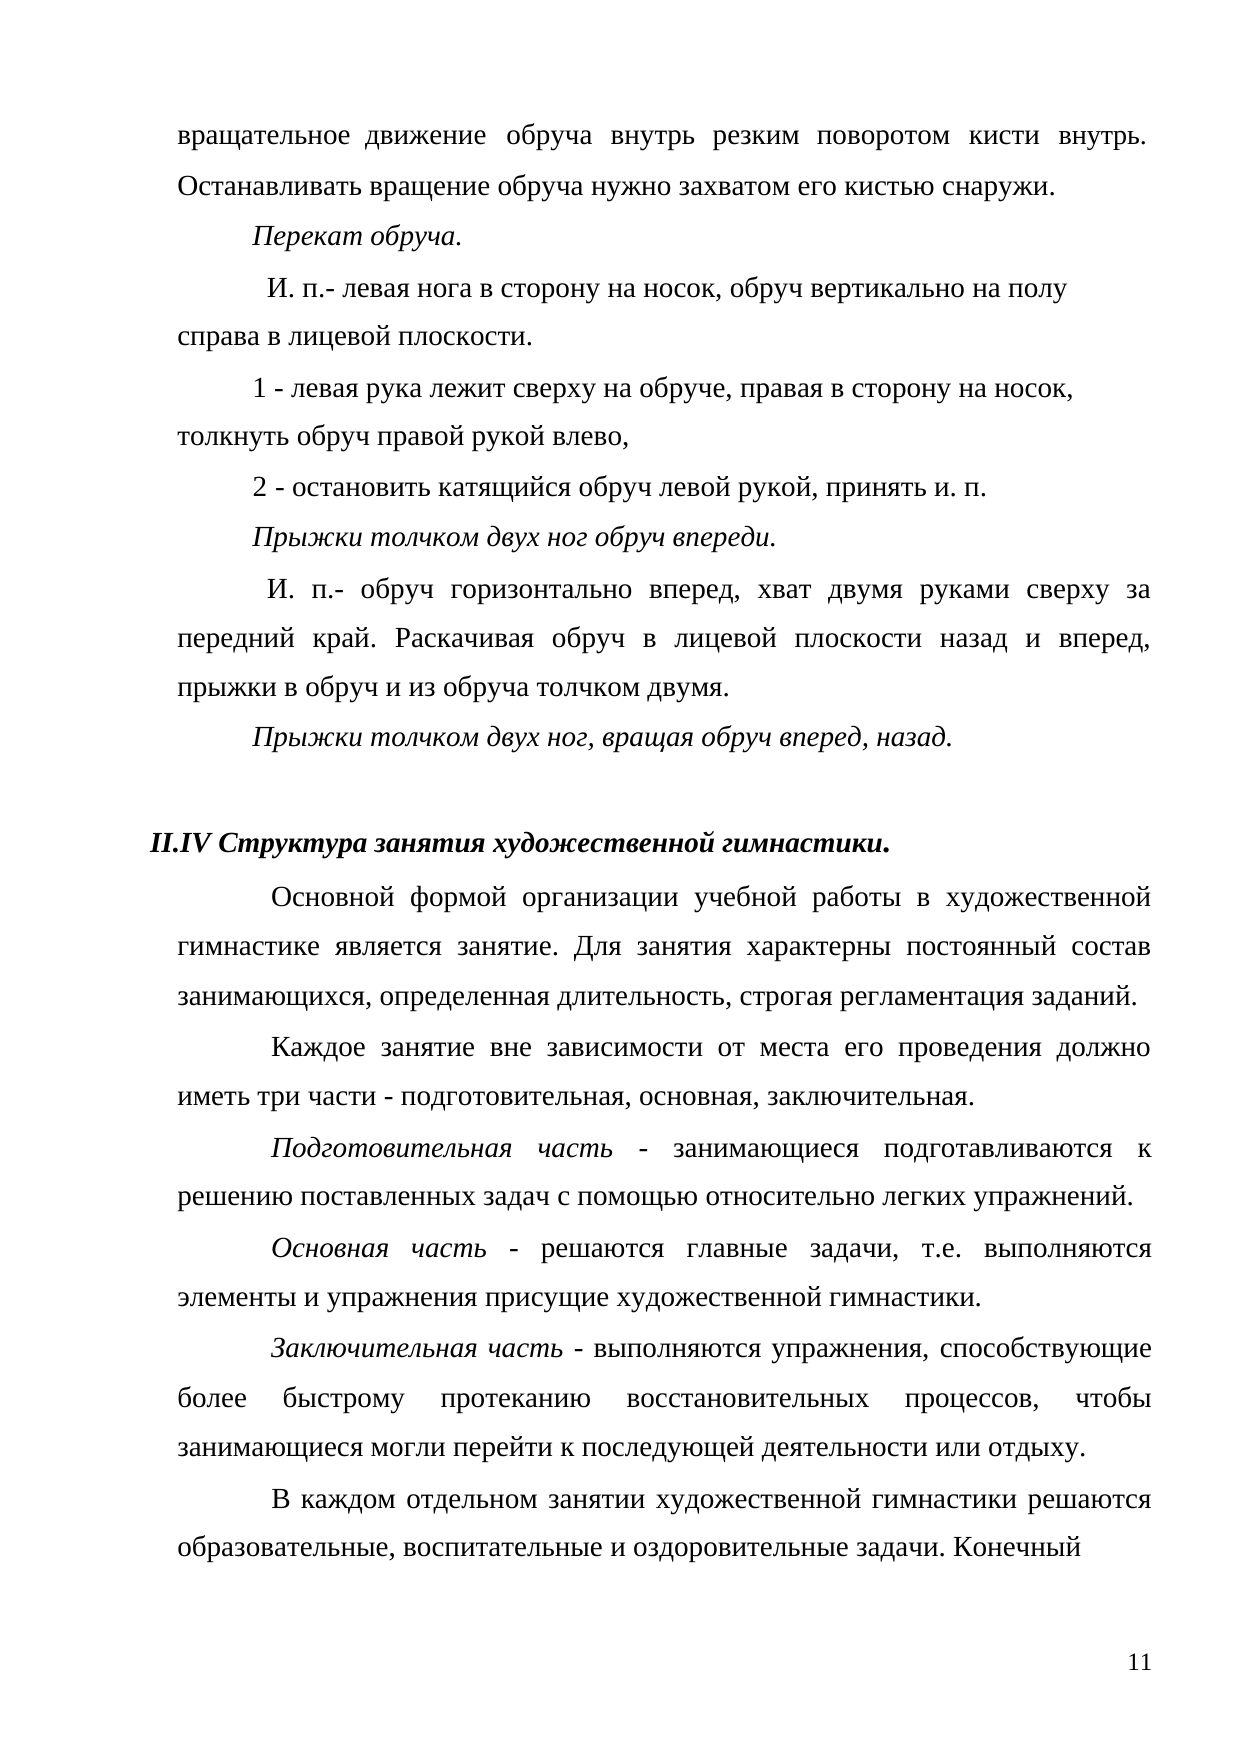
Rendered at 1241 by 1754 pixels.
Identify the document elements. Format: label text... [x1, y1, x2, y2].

text Каждое занятие вне зависимости от места его проведения должно иметь три части - подготовительная, основная, заключительная. [177, 1029, 1152, 1112]
text И. п.- обруч горизонтально вперед, хват двумя руками сверху за передний край. Раскачивая обруч в лицевой плоскости назад и вперед, прыжки в обруч и из обруча толчком двумя. [177, 571, 1152, 703]
text Перекат обруча. [252, 218, 1152, 252]
text Основная часть - решаются главные задачи, т.е. выполняются элементы и упражнения присущие художественной гимнастики. [177, 1230, 1152, 1312]
text Основной формой организации учебной работы в художественной гимнастике является занятие. Для занятия характерны постоянный состав занимающихся, определенная длительность, строгая регламентация заданий. [177, 879, 1152, 1011]
list каждом отдельном занятии художественной гимнастики решаются образовательные, воспитательные и оздоровительные задачи. Конечный [177, 1481, 1152, 1563]
text вращательное движение обруча внутрь резким поворотом кисти внутрь. [177, 117, 1152, 151]
text Останавливать вращение обруча нужно захватом его кистью снаружи. [177, 168, 1152, 201]
list - остановить катящийся обруч левой рукой, принять и. п. [252, 469, 1152, 502]
text 1 - левая рука лежит сверху на обруче, правая в сторону на носок, толкнуть обруч правой рукой влево, [177, 370, 1152, 452]
text Заключительная часть - выполняются упражнения, способствующие более быстрому протеканию восстановительных процессов, чтобы занимающиеся могли перейти к последующей деятельности или отдыху. [177, 1331, 1152, 1463]
text 11 [1127, 1647, 1152, 1676]
text И. п.- левая нога в сторону на носок, обруч вертикально на полу справа в лицевой плоскости. [177, 270, 1152, 352]
text Прыжки толчком двух ног, вращая обруч вперед, назад. [252, 719, 1152, 753]
text Подготовительная часть - занимающиеся подготавливаются к решению поставленных задач с помощью относительно легких упражнений. [177, 1130, 1152, 1212]
text Прыжки толчком двух ног обруч впереди. [252, 519, 1152, 552]
text II.IV Структура занятия художественной гимнастики. [150, 822, 1152, 859]
